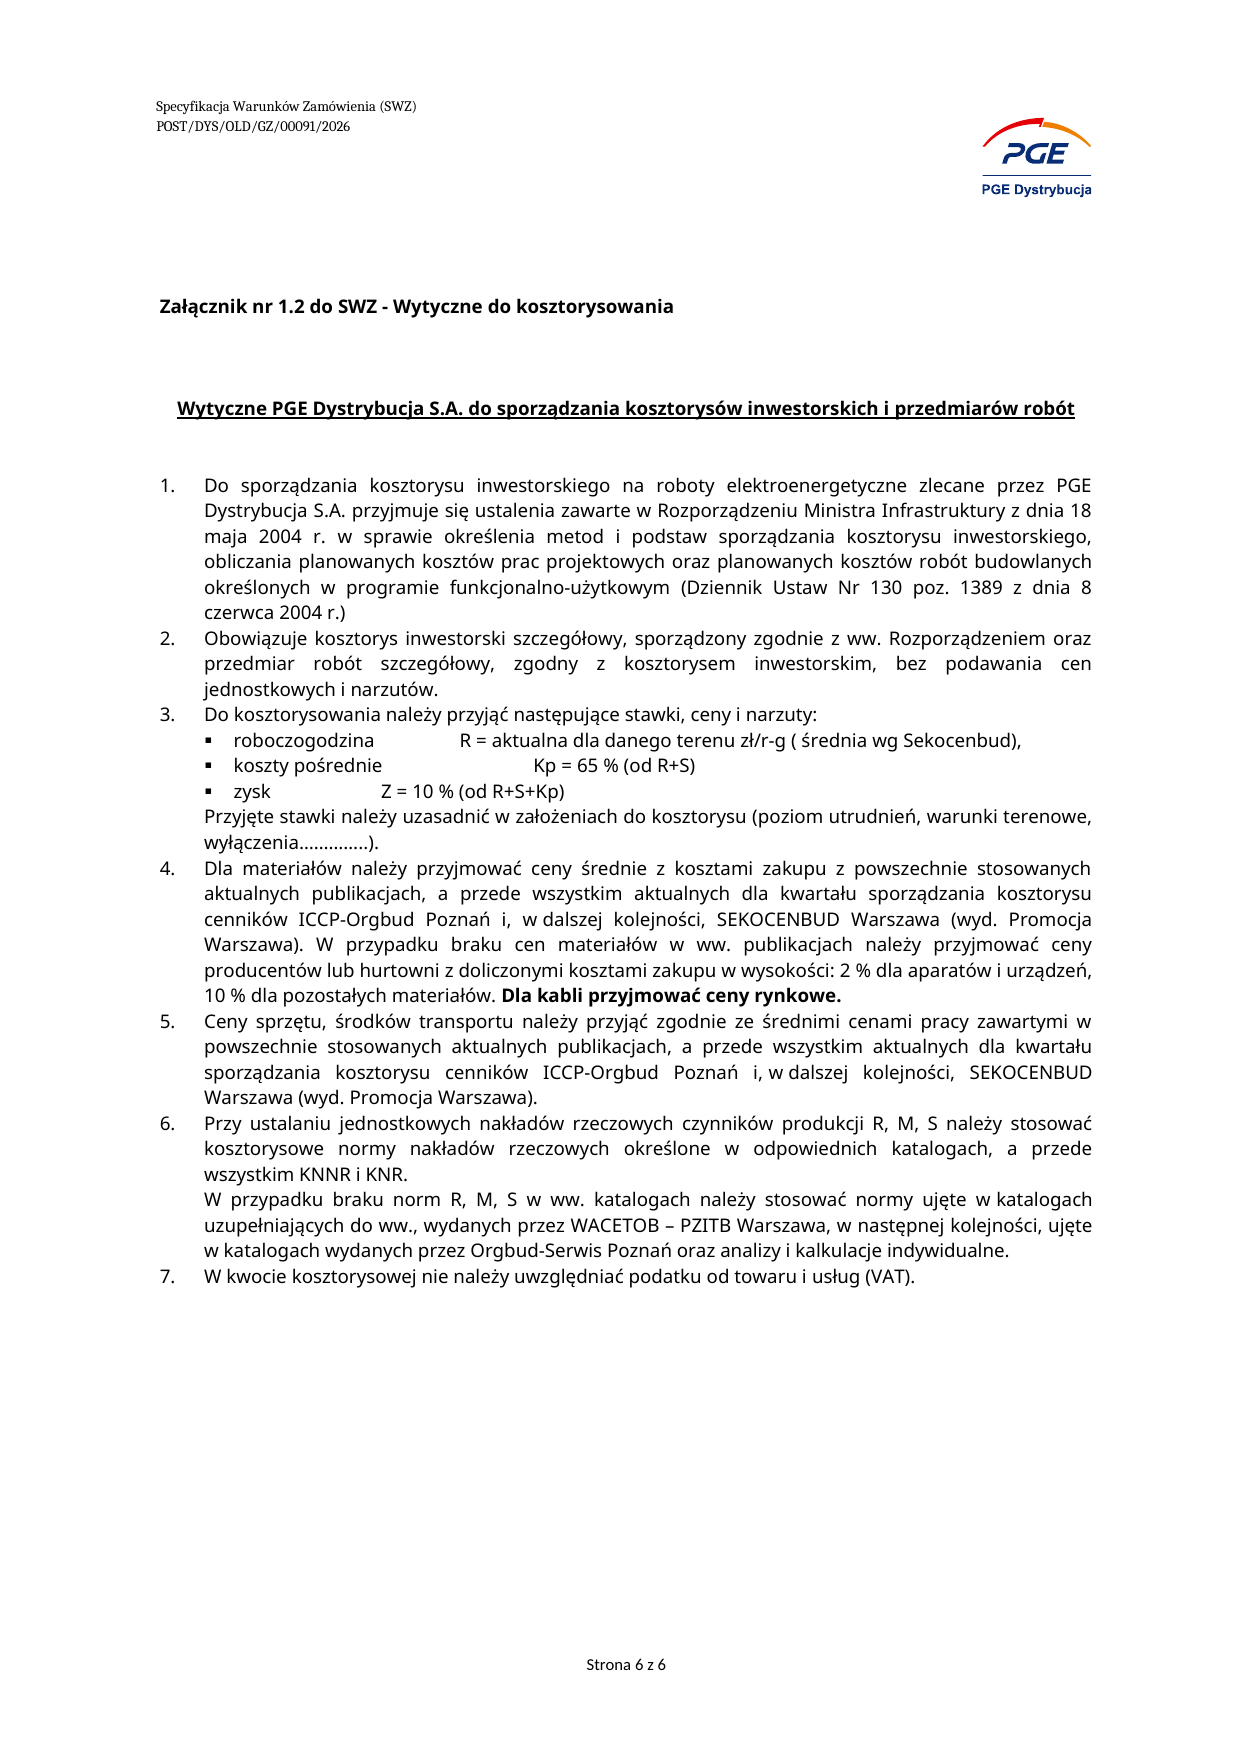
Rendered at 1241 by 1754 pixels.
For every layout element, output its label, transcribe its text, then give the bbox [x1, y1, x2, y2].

text Załącznik nr 1.2 do SWZ - Wytyczne do kosztorysowania [159, 293, 1093, 319]
text Wytyczne PGE Dystrybucja S.A. do sporządzania kosztorysów inwestorskich i przedmiarów robót [159, 395, 1093, 421]
list roboczogodzina R = aktualna dla danego terenu zł/r-g ( średnia wg Sekocenbud), [204, 727, 1093, 753]
text W przypadku braku norm R, M, S w ww. katalogach należy stosować normy ujęte w katalogach uzupełniających do ww., wydanych przez WACETOB – PZITB Warszawa, w następnej kolejności, ujęte w katalogach wydanych przez Orgbud-Serwis Poznań oraz analizy i kalkulacje indywidualne. [204, 1187, 1093, 1263]
list Obowiązuje kosztorys inwestorski szczegółowy, sporządzony zgodnie z ww. Rozporządzeniem oraz przedmiar robót szczegółowy, zgodny z kosztorysem inwestorskim, bez podawania cen jednostkowych i narzutów. [159, 625, 1093, 702]
list Do kosztorysowania należy przyjąć następujące stawki, ceny i narzuty: [159, 702, 1093, 727]
list koszty pośrednie Kp = 65 % (od R+S) [204, 753, 1093, 778]
text Przyjęte stawki należy uzasadnić w założeniach do kosztorysu (poziom utrudnień, warunki terenowe, wyłączenia…………..). [204, 804, 1093, 855]
list Ceny sprzętu, środków transportu należy przyjąć zgodnie ze średnimi cenami pracy zawartymi w powszechnie stosowanych aktualnych publikacjach, a przede wszystkim aktualnych dla kwartału sporządzania kosztorysu cenników ICCP-Orgbud Poznań i, w dalszej kolejności, SEKOCENBUD Warszawa (wyd. Promocja Warszawa). [159, 1008, 1093, 1110]
list Przy ustalaniu jednostkowych nakładów rzeczowych czynników produkcji R, M, S należy stosować kosztorysowe normy nakładów rzeczowych określone w odpowiednich katalogach, a przede wszystkim KNNR i KNR. [159, 1110, 1093, 1187]
list W kwocie kosztorysowej nie należy uwzględniać podatku od towaru i usług (VAT). [159, 1263, 1093, 1289]
list Dla materiałów należy przyjmować ceny średnie z kosztami zakupu z powszechnie stosowanych aktualnych publikacjach, a przede wszystkim aktualnych dla kwartału sporządzania kosztorysu cenników ICCP-Orgbud Poznań i, w dalszej kolejności, SEKOCENBUD Warszawa (wyd. Promocja Warszawa). W przypadku braku cen materiałów w ww. publikacjach należy przyjmować ceny producentów lub hurtowni z doliczonymi kosztami zakupu w wysokości: 2 % dla aparatów i urządzeń, 10 % dla pozostałych materiałów. Dla kabli przyjmować ceny rynkowe. [159, 855, 1093, 1008]
list Do sporządzania kosztorysu inwestorskiego na roboty elektroenergetyczne zlecane przez PGE Dystrybucja S.A. przyjmuje się ustalenia zawarte w Rozporządzeniu Ministra Infrastruktury z dnia 18 maja 2004 r. w sprawie określenia metod i podstaw sporządzania kosztorysu inwestorskiego, obliczania planowanych kosztów prac projektowych oraz planowanych kosztów robót budowlanych określonych w programie funkcjonalno-użytkowym (Dziennik Ustaw Nr 130 poz. 1389 z dnia 8 czerwca 2004 r.) [159, 472, 1093, 625]
list zysk Z = 10 % (od R+S+Kp) [204, 778, 1093, 804]
